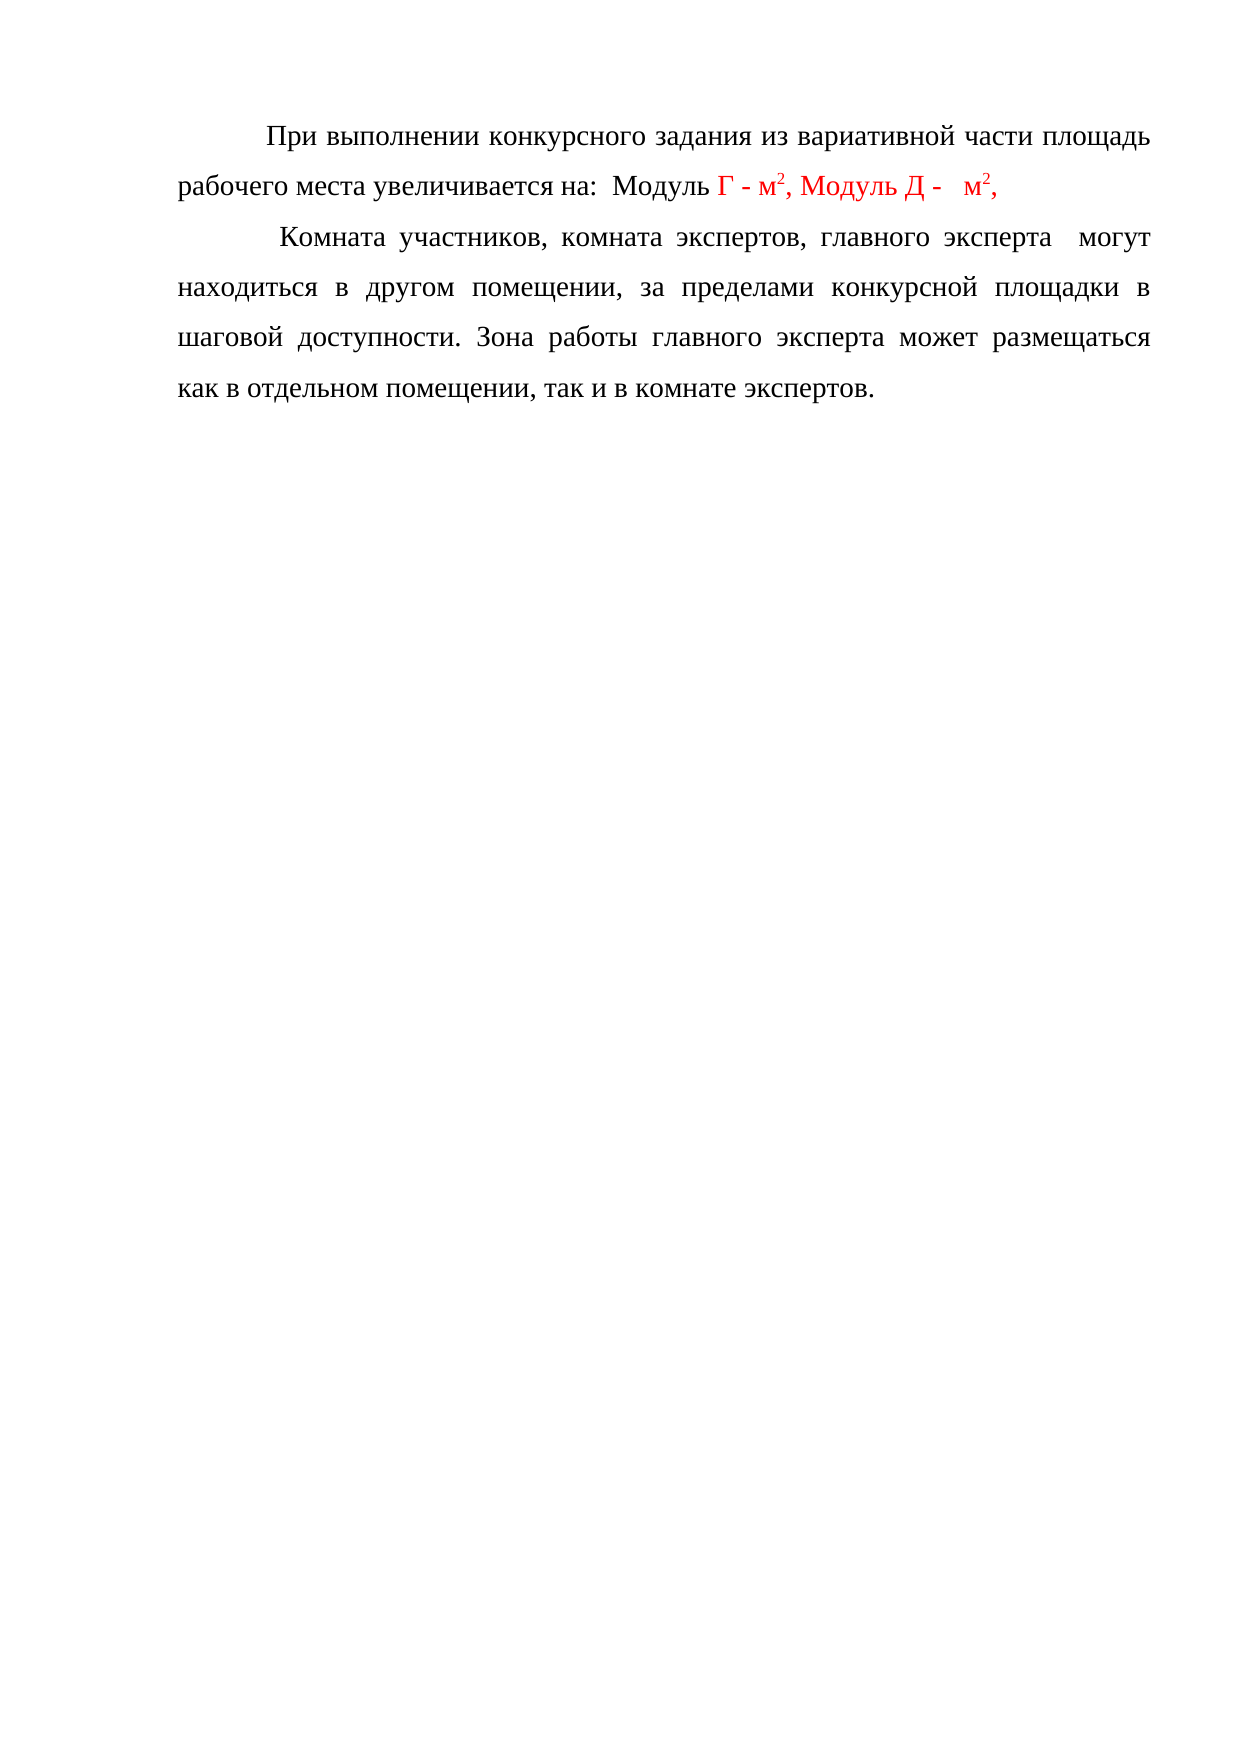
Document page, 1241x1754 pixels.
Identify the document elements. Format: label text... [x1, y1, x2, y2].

text При выполнении конкурсного задания из вариативной части площадь рабочего места увеличивается на: Модуль Г - м2, Модуль Д - м2, [177, 118, 1152, 202]
text Комната участников, комната экспертов, главного эксперта могут находиться в другом помещении, за пределами конкурсной площадки в шаговой доступности. Зона работы главного эксперта может размещаться как в отдельном помещении, так и в комнате экспертов. [177, 219, 1152, 403]
